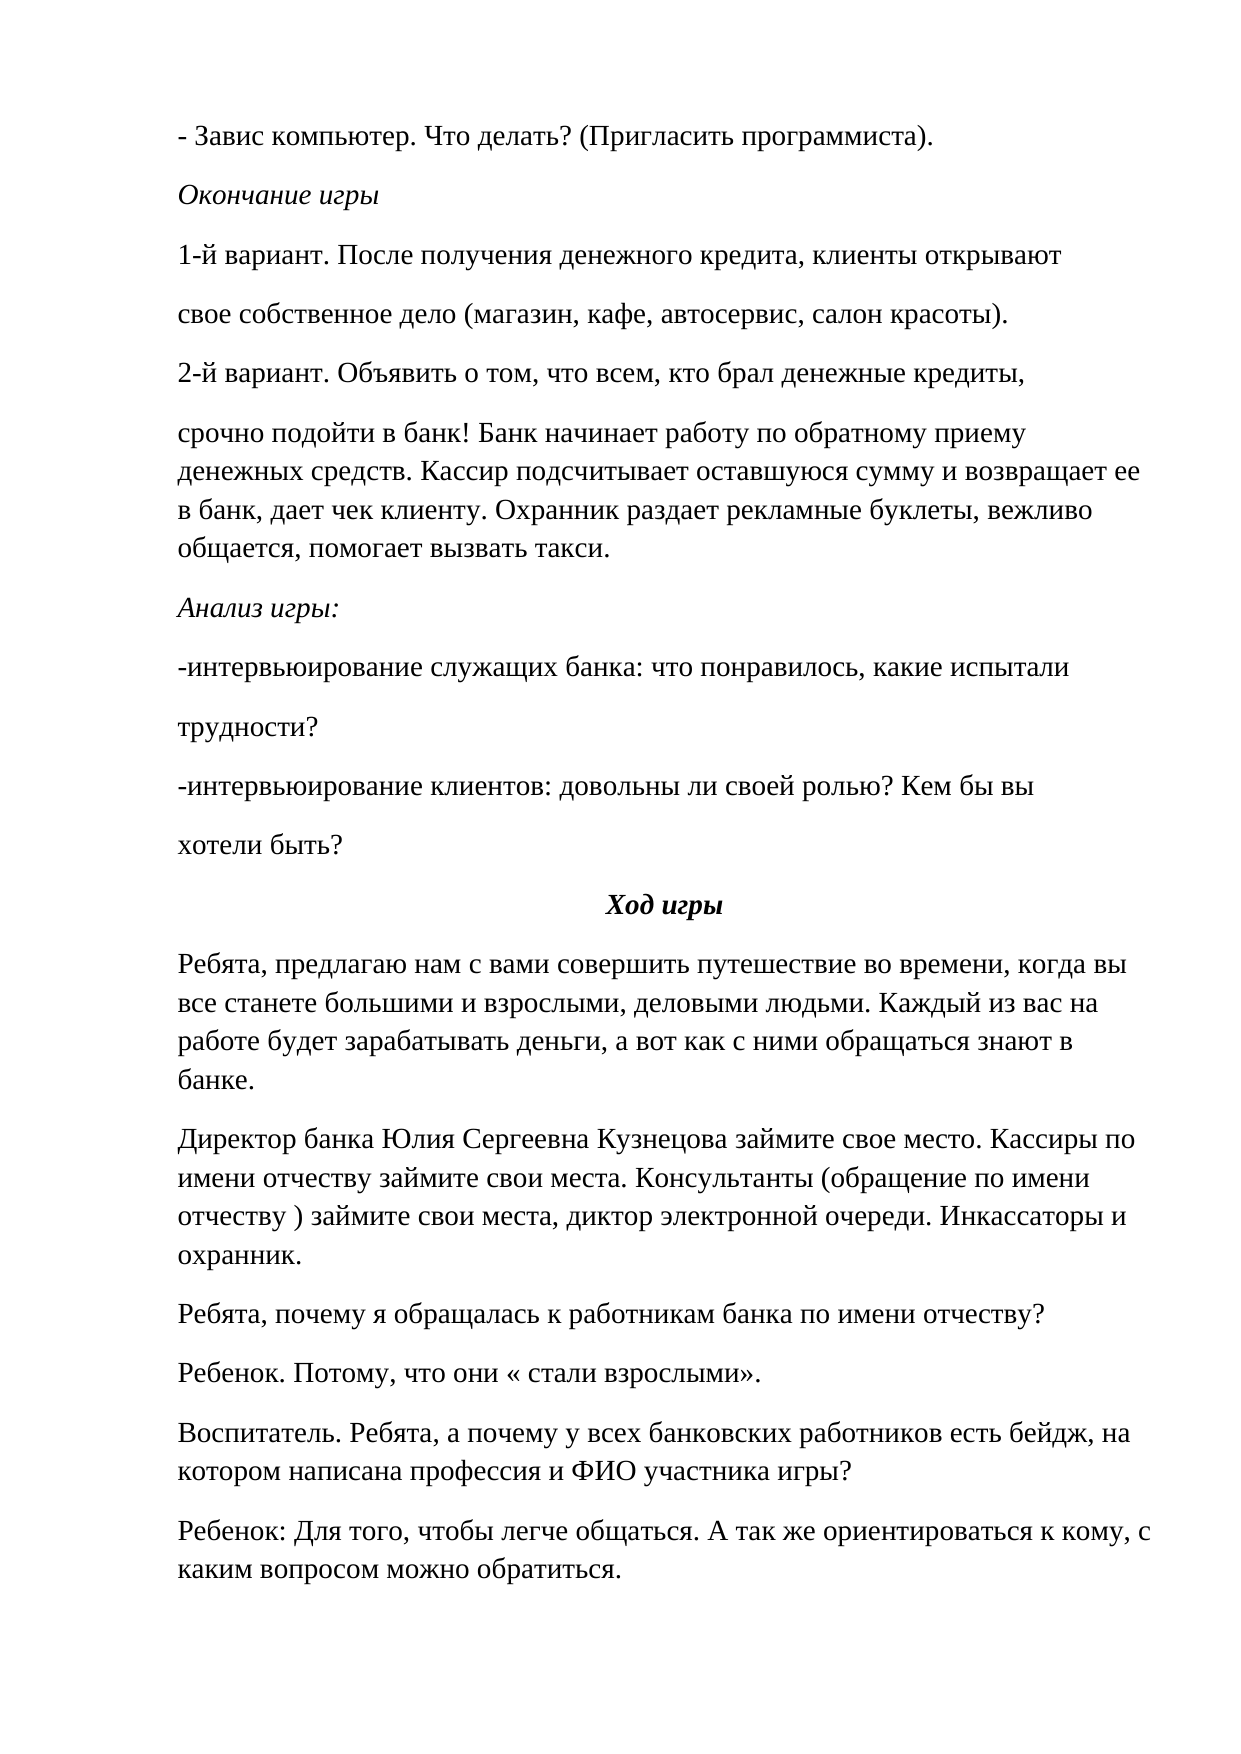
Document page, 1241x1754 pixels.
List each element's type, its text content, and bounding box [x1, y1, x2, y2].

text Ребенок: Для того, чтобы легче общаться. А так же ориентироваться к кому, с каким вопросом можно обратиться. [177, 1513, 1152, 1585]
text хотели быть? [177, 827, 1152, 861]
text Ход игры [177, 887, 1152, 920]
text Ребята, предлагаю нам с вами совершить путешествие во времени, когда вы все станете большими и взрослыми, деловыми людьми. Каждый из вас на работе будет зарабатывать деньги, а вот как с ними обращаться знают в банке. [177, 946, 1152, 1095]
text - Завис компьютер. Что делать? (Пригласить программиста). [177, 118, 1152, 152]
text -интервьюирование клиентов: довольны ли своей ролью? Кем бы вы [177, 768, 1152, 802]
text Ребята, почему я обращалась к работникам банка по имени отчеству? [177, 1296, 1152, 1330]
text -интервьюирование служащих банка: что понравилось, какие испытали [177, 649, 1152, 683]
text Воспитатель. Ребята, а почему у всех банковских работников есть бейдж, на котором написана профессия и ФИО участника игры? [177, 1415, 1152, 1487]
text 2-й вариант. Объявить о том, что всем, кто брал денежные кредиты, [177, 356, 1152, 389]
text Директор банка Юлия Сергеевна Кузнецова займите свое место. Кассиры по имени отчеству займите свои места. Консультанты (обращение по имени отчеству ) займите свои места, диктор электронной очереди. Инкассаторы и охранник. [177, 1121, 1152, 1270]
text срочно подойти в банк! Банк начинает работу по обратному приему денежных средств. Кассир подсчитывает оставшуюся сумму и возвращает ее в банк, дает чек клиенту. Охранник раздает рекламные буклеты, вежливо общается, помогает вызвать такси. [177, 415, 1152, 564]
text 1-й вариант. После получения денежного кредита, клиенты открывают [177, 237, 1152, 270]
text трудности? [177, 709, 1152, 742]
text Ребенок. Потому, что они « стали взрослыми». [177, 1356, 1152, 1389]
text свое собственное дело (магазин, кафе, автосервис, салон красоты). [177, 296, 1152, 330]
text Анализ игры: [177, 590, 1152, 623]
text Окончание игры [177, 177, 1152, 211]
